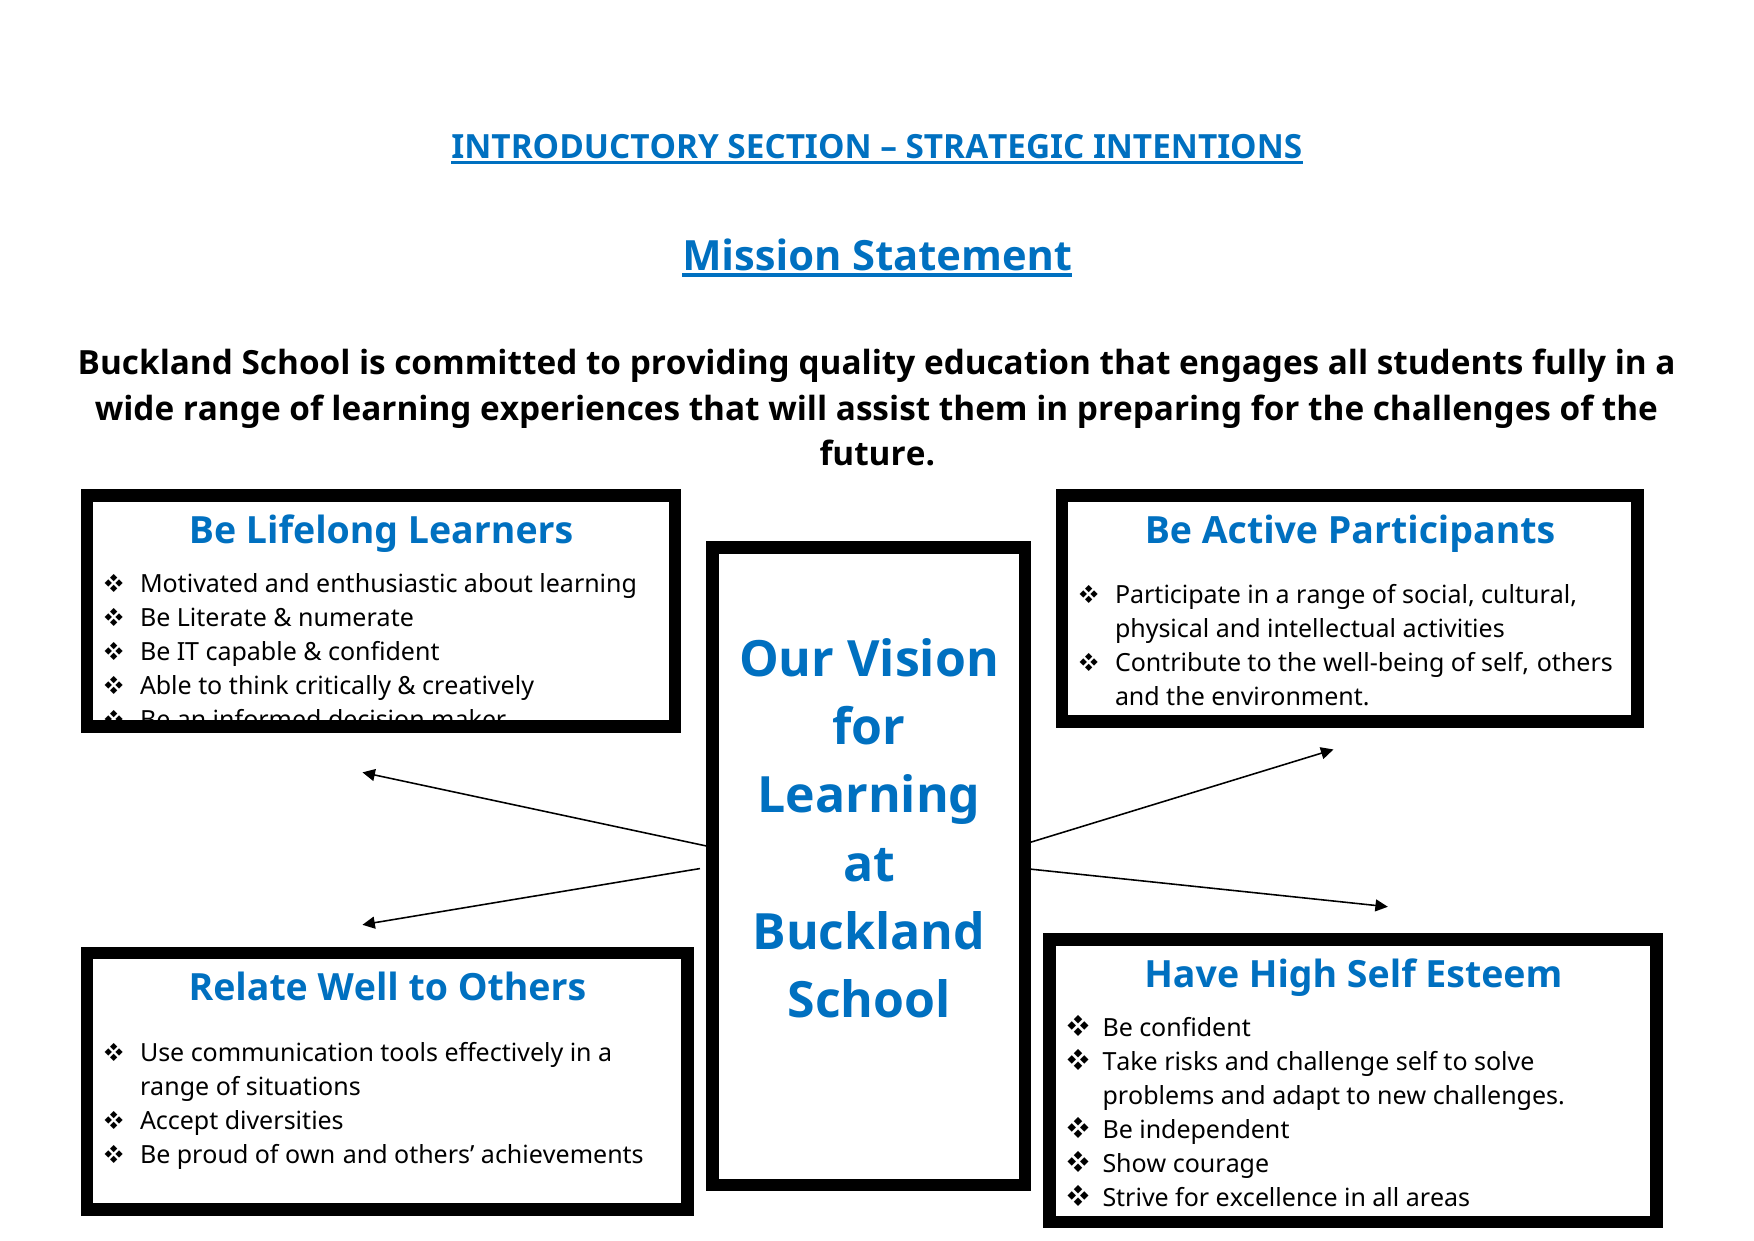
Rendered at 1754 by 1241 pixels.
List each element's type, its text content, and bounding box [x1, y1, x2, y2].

text INTRODUCTORY SECTION – STRATEGIC INTENTIONS [75, 123, 1679, 169]
text Buckland School is committed to providing quality education that engages all students fully in a wide range of learning experiences that will assist them in preparing for the challenges of the future. [75, 339, 1679, 475]
text Mission Statement [75, 226, 1679, 282]
